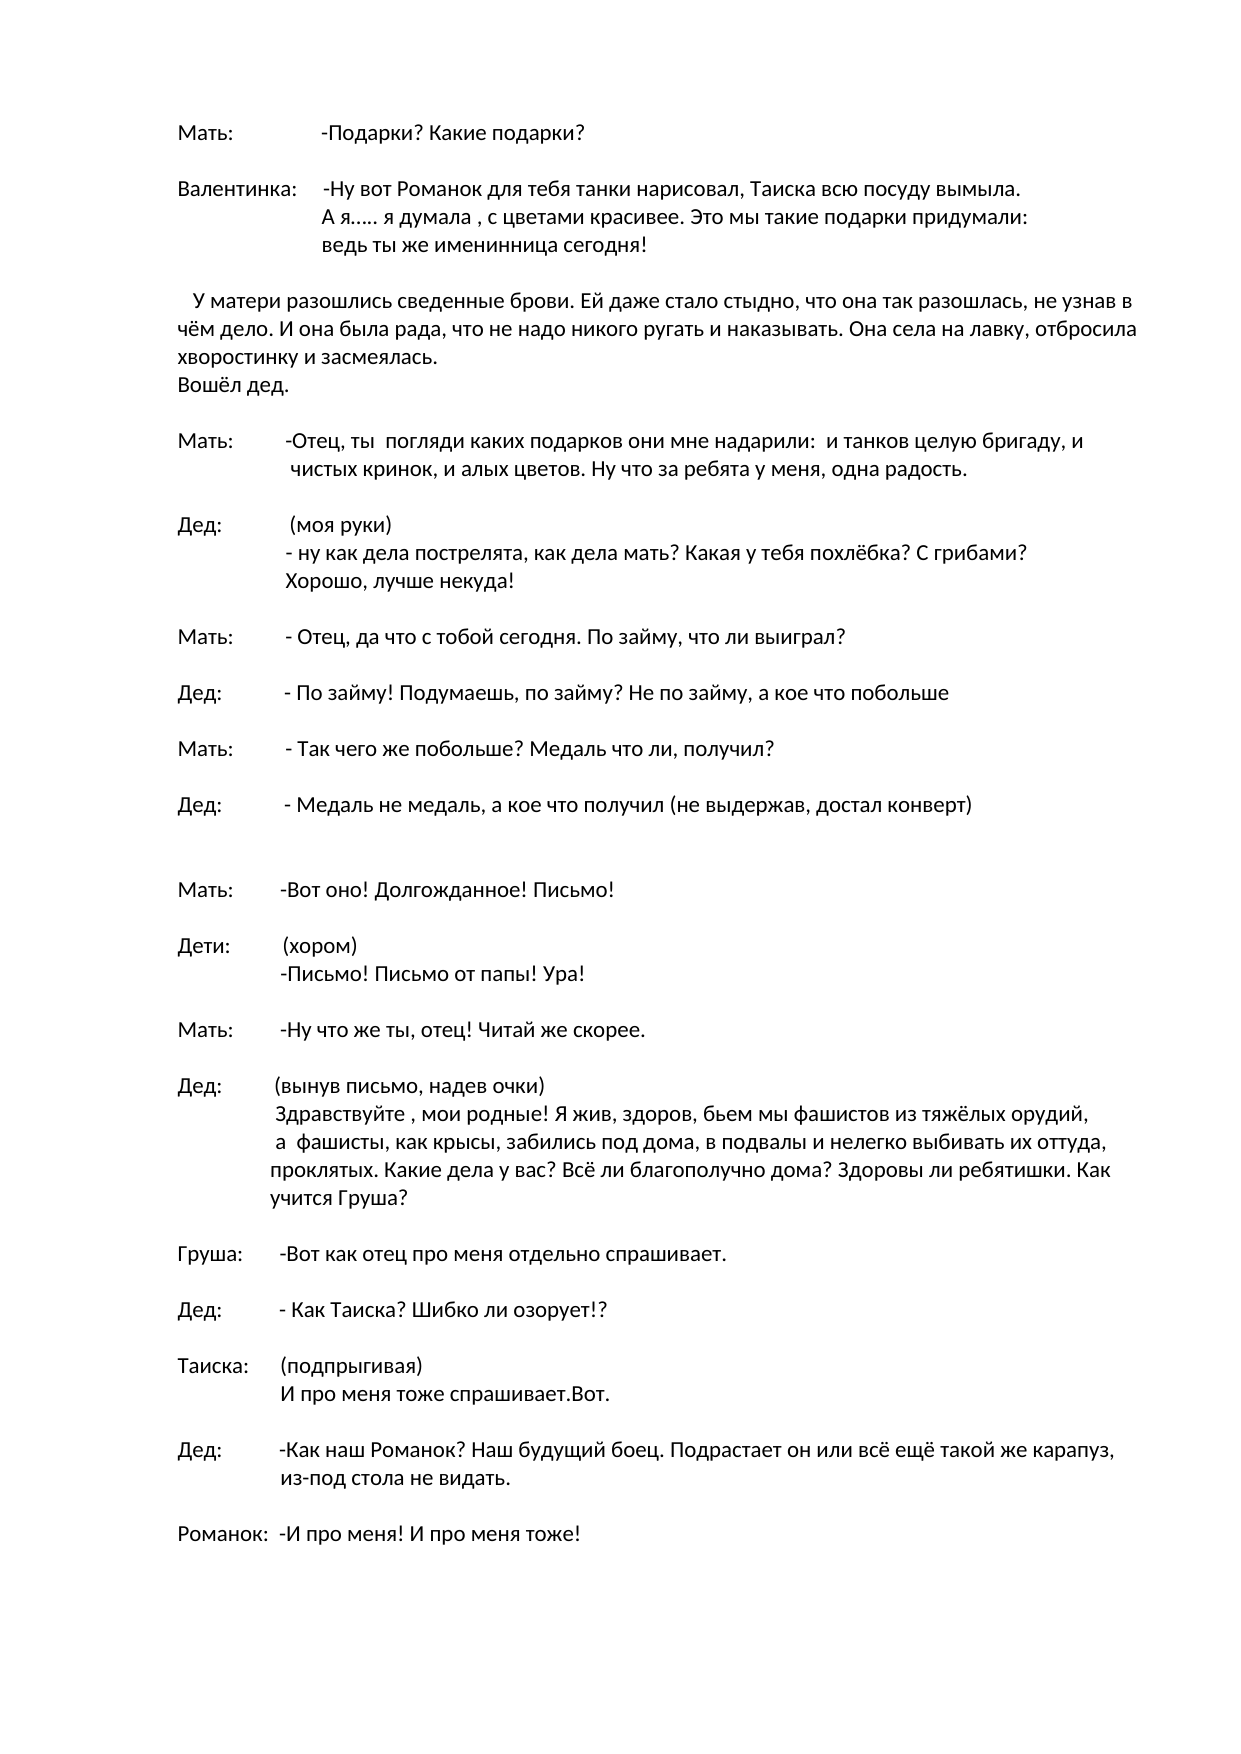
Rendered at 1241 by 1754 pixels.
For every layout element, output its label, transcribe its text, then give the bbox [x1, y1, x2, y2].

text Дед: -Как наш Романок? Наш будущий боец. Подрастает он или всё ещё такой же карапуз, [177, 1435, 1152, 1463]
text Дед: - Медаль не медаль, а кое что получил (не выдержав, достал конверт) [177, 791, 1152, 819]
text Здравствуйте , мои родные! Я жив, здоров, бьем мы фашистов из тяжёлых орудий, [177, 1099, 1152, 1127]
text Таиска: (подпрыгивая) [177, 1351, 1152, 1379]
text - ну как дела пострелята, как дела мать? Какая у тебя похлёбка? С грибами? [177, 538, 1152, 566]
text Мать: - Так чего же побольше? Медаль что ли, получил? [177, 734, 1152, 763]
text из-под стола не видать. [177, 1463, 1152, 1491]
text Дед: (вынув письмо, надев очки) [177, 1071, 1152, 1099]
text ведь ты же именинница сегодня! [177, 230, 1152, 258]
text Дед: - Как Таиска? Шибко ли озорует!? [177, 1295, 1152, 1323]
text Мать: - Отец, да что с тобой сегодня. По займу, что ли выиграл? [177, 622, 1152, 651]
text Мать: -Вот оно! Долгожданное! Письмо! [177, 875, 1152, 903]
text Мать: -Отец, ты погляди каких подарков они мне надарили: и танков целую бригаду, и [177, 426, 1152, 454]
text хворостинку и засмеялась. [177, 342, 1152, 370]
text а фашисты, как крысы, забились под дома, в подвалы и нелегко выбивать их оттуда, [177, 1127, 1152, 1155]
text А я….. я думала , с цветами красивее. Это мы такие подарки придумали: [177, 202, 1152, 230]
text Вошёл дед. [177, 370, 1152, 398]
text проклятых. Какие дела у вас? Всё ли благополучно дома? Здоровы ли ребятишки. Как [177, 1155, 1152, 1183]
text И про меня тоже спрашивает.Вот. [177, 1379, 1152, 1407]
text Мать: -Подарки? Какие подарки? [177, 118, 1152, 146]
text Хорошо, лучше некуда! [177, 566, 1152, 594]
text Дед: (моя руки) [177, 510, 1152, 538]
text учится Груша? [177, 1183, 1152, 1211]
text Мать: -Ну что же ты, отец! Читай же скорее. [177, 1015, 1152, 1043]
text Груша: -Вот как отец про меня отдельно спрашивает. [177, 1239, 1152, 1267]
text Дети: (хором) [177, 931, 1152, 959]
text Романок: -И про меня! И про меня тоже! [177, 1519, 1152, 1547]
text У матери разошлись сведенные брови. Ей даже стало стыдно, что она так разошлась, не узнав в чём дело. И она была рада, что не надо никого ругать и наказывать. Она села на лавку, отбросила [177, 286, 1152, 342]
text чистых кринок, и алых цветов. Ну что за ребята у меня, одна радость. [177, 454, 1152, 482]
text Валентинка: -Ну вот Романок для тебя танки нарисовал, Таиска всю посуду вымыла. [177, 174, 1152, 202]
text Дед: - По займу! Подумаешь, по займу? Не по займу, а кое что побольше [177, 678, 1152, 707]
text -Письмо! Письмо от папы! Ура! [177, 959, 1152, 987]
